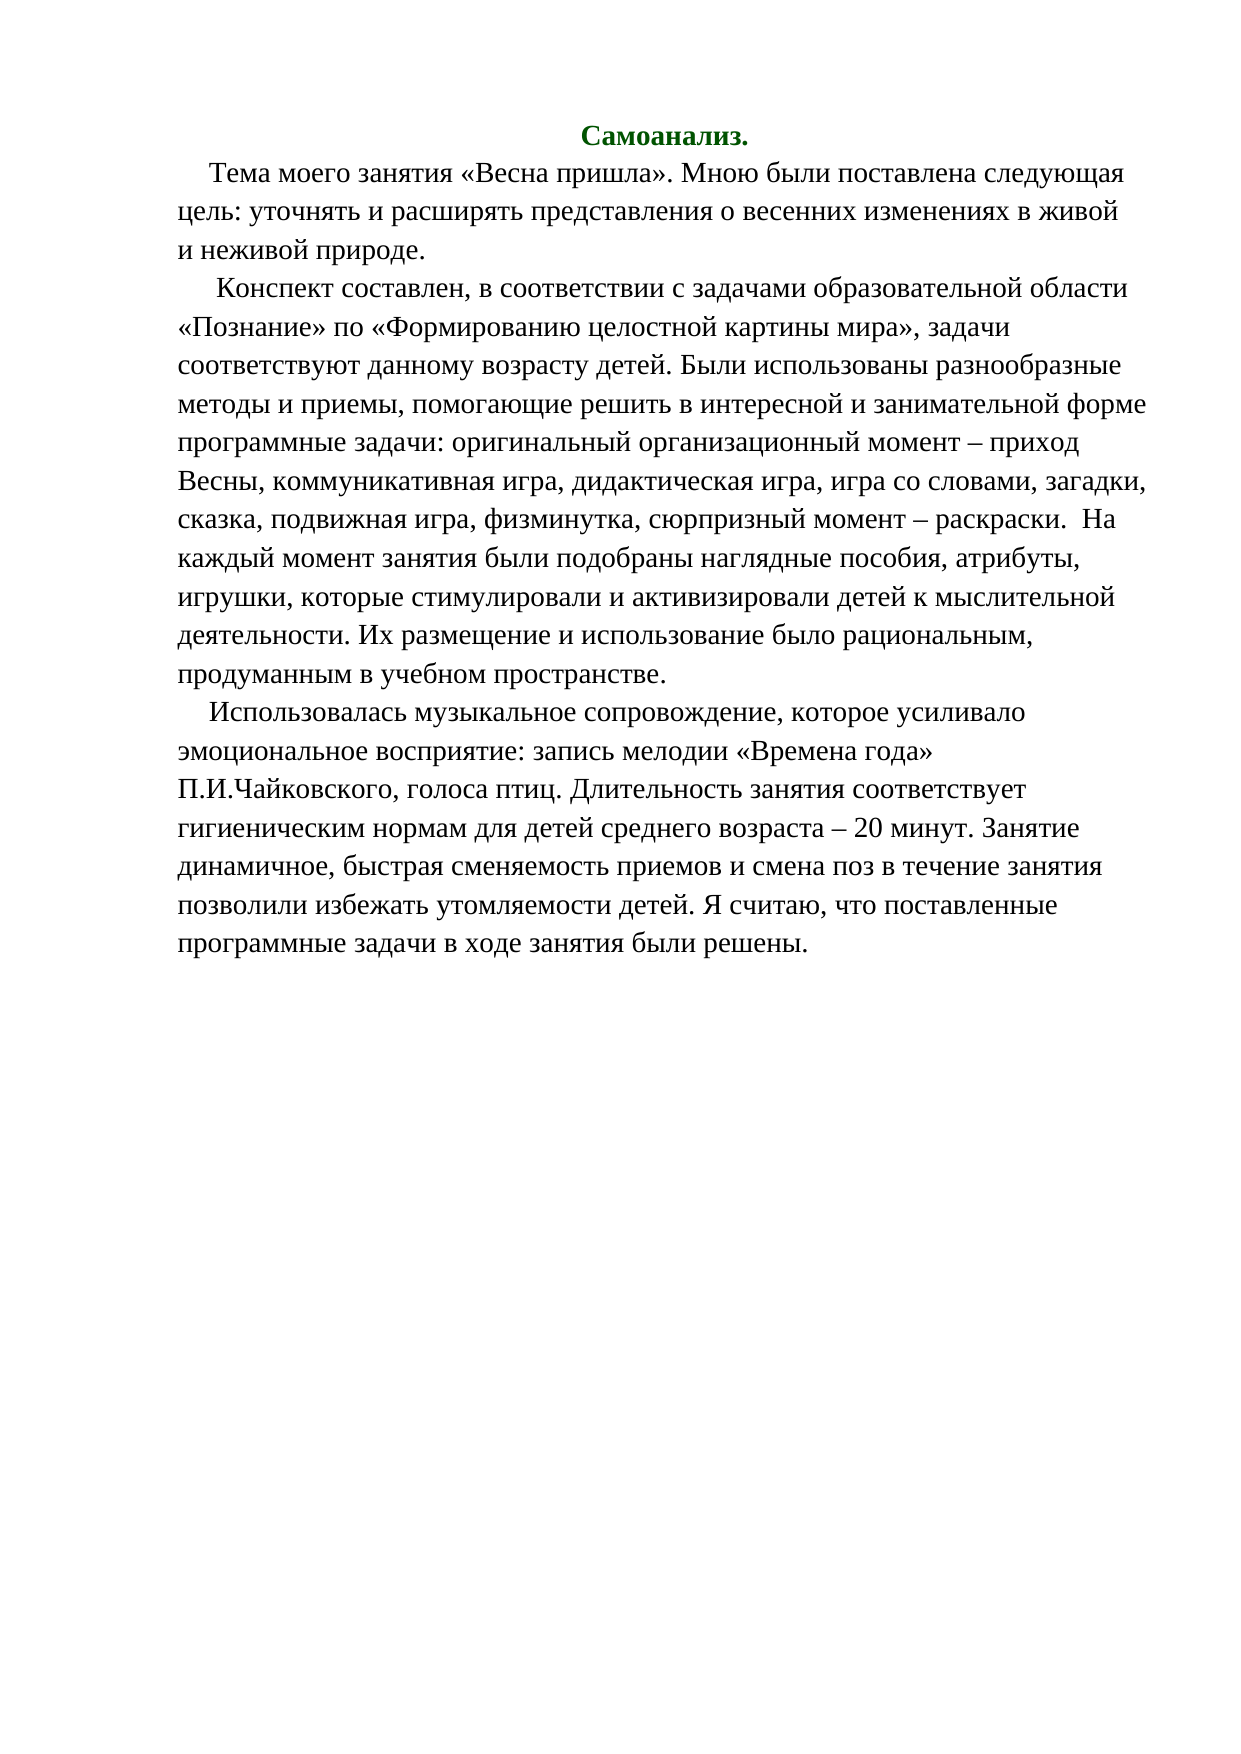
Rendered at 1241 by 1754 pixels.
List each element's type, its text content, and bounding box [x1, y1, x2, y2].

text Тема моего занятия «Весна пришла». Мною были поставлена следующая цель: уточнять и расширять представления о весенних изменениях в живой и неживой природе. [177, 155, 1152, 265]
text Конспект составлен, в соответствии с задачами образовательной области «Познание» по «Формированию целостной картины мира», задачи соответствуют данному возрасту детей. Были использованы разнообразные методы и приемы, помогающие решить в интересной и занимательной форме программные задачи: оригинальный организационный момент – приход Весны, коммуникативная игра, дидактическая игра, игра со словами, загадки, сказка, подвижная игра, физминутка, сюрпризный момент – раскраски. На каждый момент занятия были подобраны наглядные пособия, атрибуты, игрушки, которые стимулировали и активизировали детей к мыслительной деятельности. Их размещение и использование было рациональным, продуманным в учебном пространстве. [177, 270, 1152, 689]
subtitle Самоанализ. [177, 118, 1152, 152]
text Использовалась музыкальное сопровождение, которое усиливало эмоциональное восприятие: запись мелодии «Времена года» П.И.Чайковского, голоса птиц. Длительность занятия соответствует гигиеническим нормам для детей среднего возраста – 20 минут. Занятие динамичное, быстрая сменяемость приемов и смена поз в течение занятия позволили избежать утомляемости детей. Я считаю, что поставленные программные задачи в ходе занятия были решены. [177, 694, 1152, 959]
